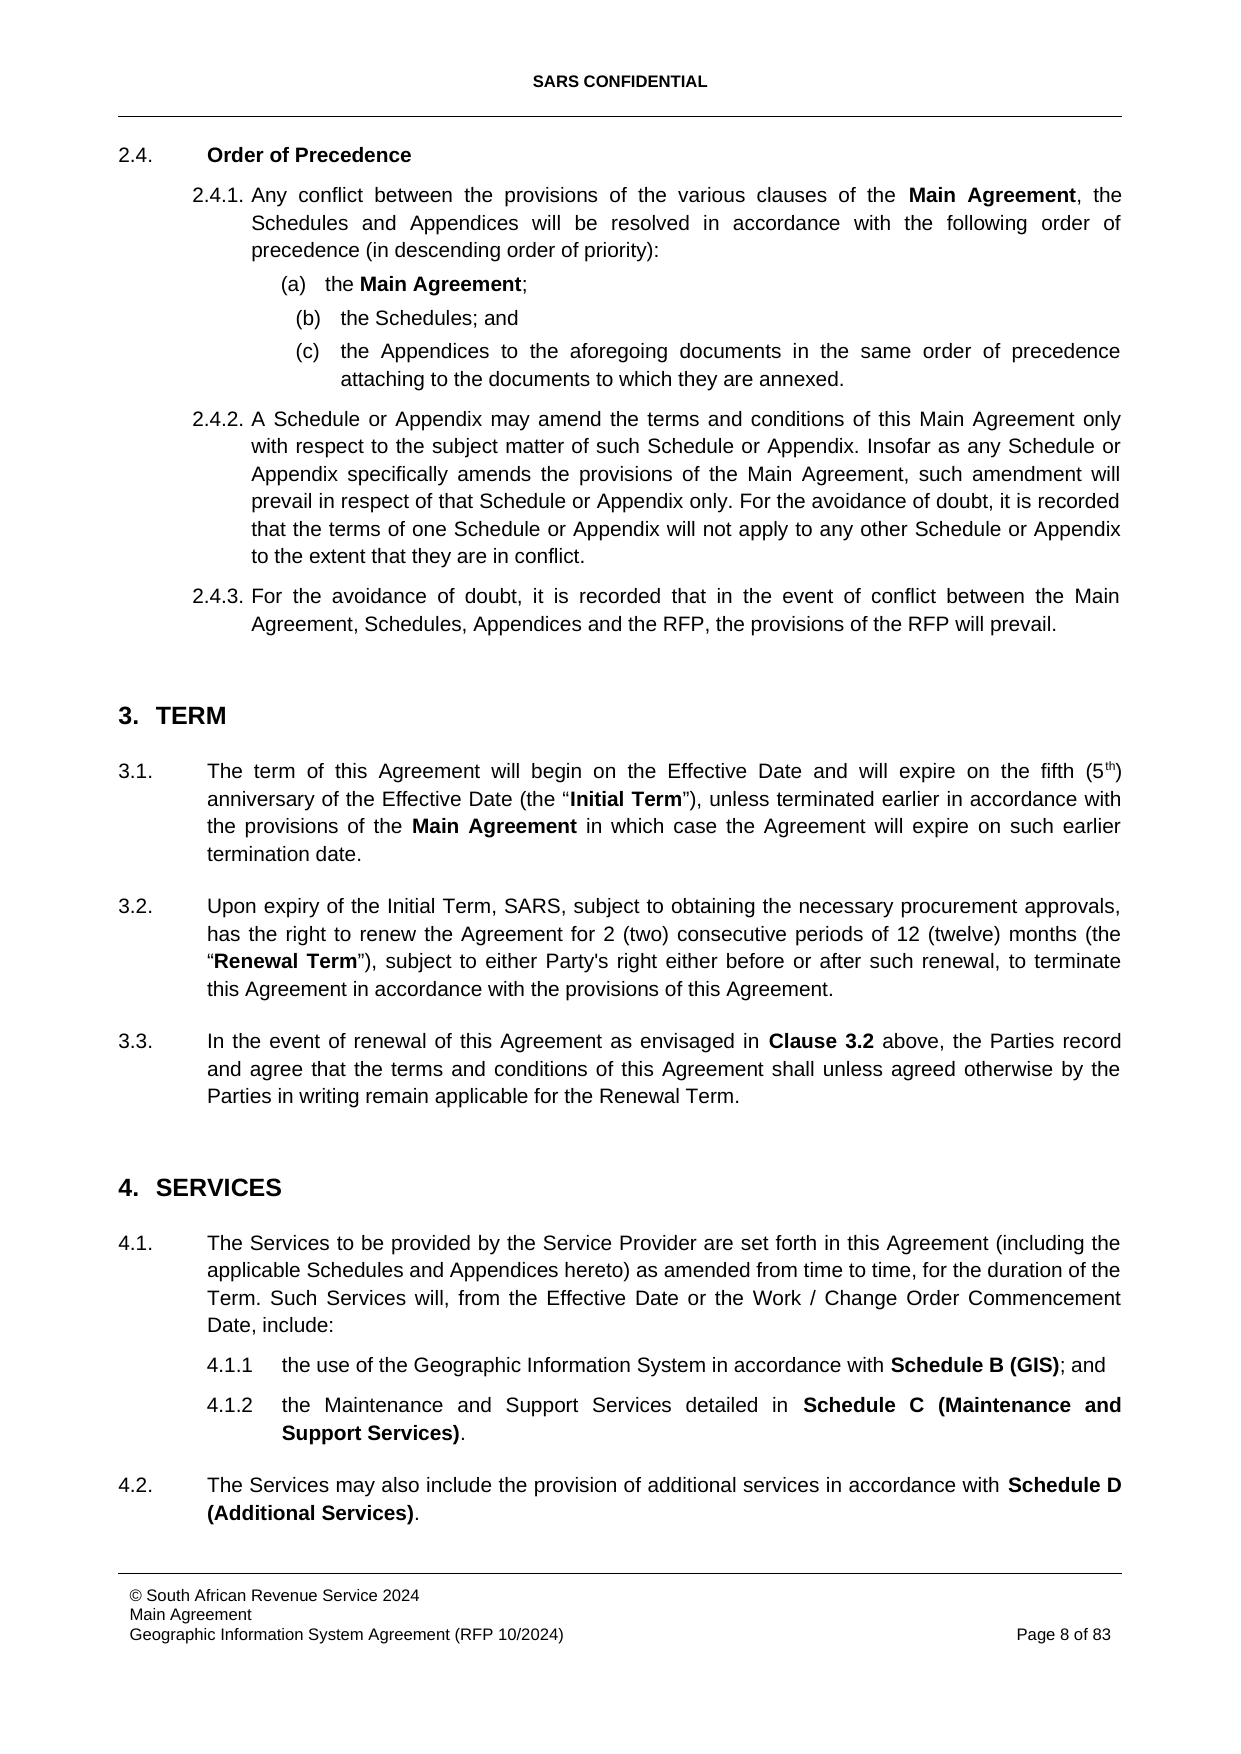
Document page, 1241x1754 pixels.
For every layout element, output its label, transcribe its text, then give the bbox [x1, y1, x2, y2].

text In the event of renewal of this Agreement as envisaged in Clause 3.2 above, the Parties record and agree that the terms and conditions of this Agreement shall unless agreed otherwise by the Parties in writing remain applicable for the Renewal Term. [118, 1029, 1122, 1108]
text For the avoidance of doubt, it is recorded that in the event of conflict between the Main Agreement, Schedules, Appendices and the RFP, the provisions of the RFP will prevail. [192, 584, 1122, 636]
text the Appendices to the aforegoing documents in the same order of precedence attaching to the documents to which they are annexed. [295, 339, 1122, 391]
text Upon expiry of the Initial Term, SARS, subject to obtaining the necessary procurement approvals, has the right to renew the Agreement for 2 (two) consecutive periods of 12 (twelve) months (the “Renewal Term”), subject to either Party's right either before or after such renewal, to terminate this Agreement in accordance with the provisions of this Agreement. [118, 894, 1122, 1000]
list the Maintenance and Support Services detailed in Schedule C (Maintenance and Support Services). [207, 1393, 1122, 1445]
list the Main Agreement; [281, 272, 1122, 296]
text The Services may also include the provision of additional services in accordance with Schedule D (Additional Services). [118, 1473, 1122, 1525]
subtitle TERM [118, 701, 1122, 729]
text A Schedule or Appendix may amend the terms and conditions of this Main Agreement only with respect to the subject matter of such Schedule or Appendix. Insofar as any Schedule or Appendix specifically amends the provisions of the Main Agreement, such amendment will prevail in respect of that Schedule or Appendix only. For the avoidance of doubt, it is recorded that the terms of one Schedule or Appendix will not apply to any other Schedule or Appendix to the extent that they are in conflict. [192, 407, 1122, 568]
list the use of the Geographic Information System in accordance with Schedule B (GIS); and [207, 1353, 1122, 1377]
subtitle SERVICES [118, 1173, 1122, 1202]
text The Services to be provided by the Service Provider are set forth in this Agreement (including the applicable Schedules and Appendices hereto) as amended from time to time, for the duration of the Term. Such Services will, from the Effective Date or the Work / Change Order Commencement Date, include: [118, 1231, 1122, 1337]
text the Schedules; and [295, 306, 1122, 329]
text Order of Precedence [118, 143, 1122, 167]
text Any conflict between the provisions of the various clauses of the Main Agreement, the Schedules and Appendices will be resolved in accordance with the following order of precedence (in descending order of priority): [192, 183, 1122, 262]
text The term of this Agreement will begin on the Effective Date and will expire on the fifth (5th) anniversary of the Effective Date (the “Initial Term”), unless terminated earlier in accordance with the provisions of the Main Agreement in which case the Agreement will expire on such earlier termination date. [118, 759, 1122, 865]
